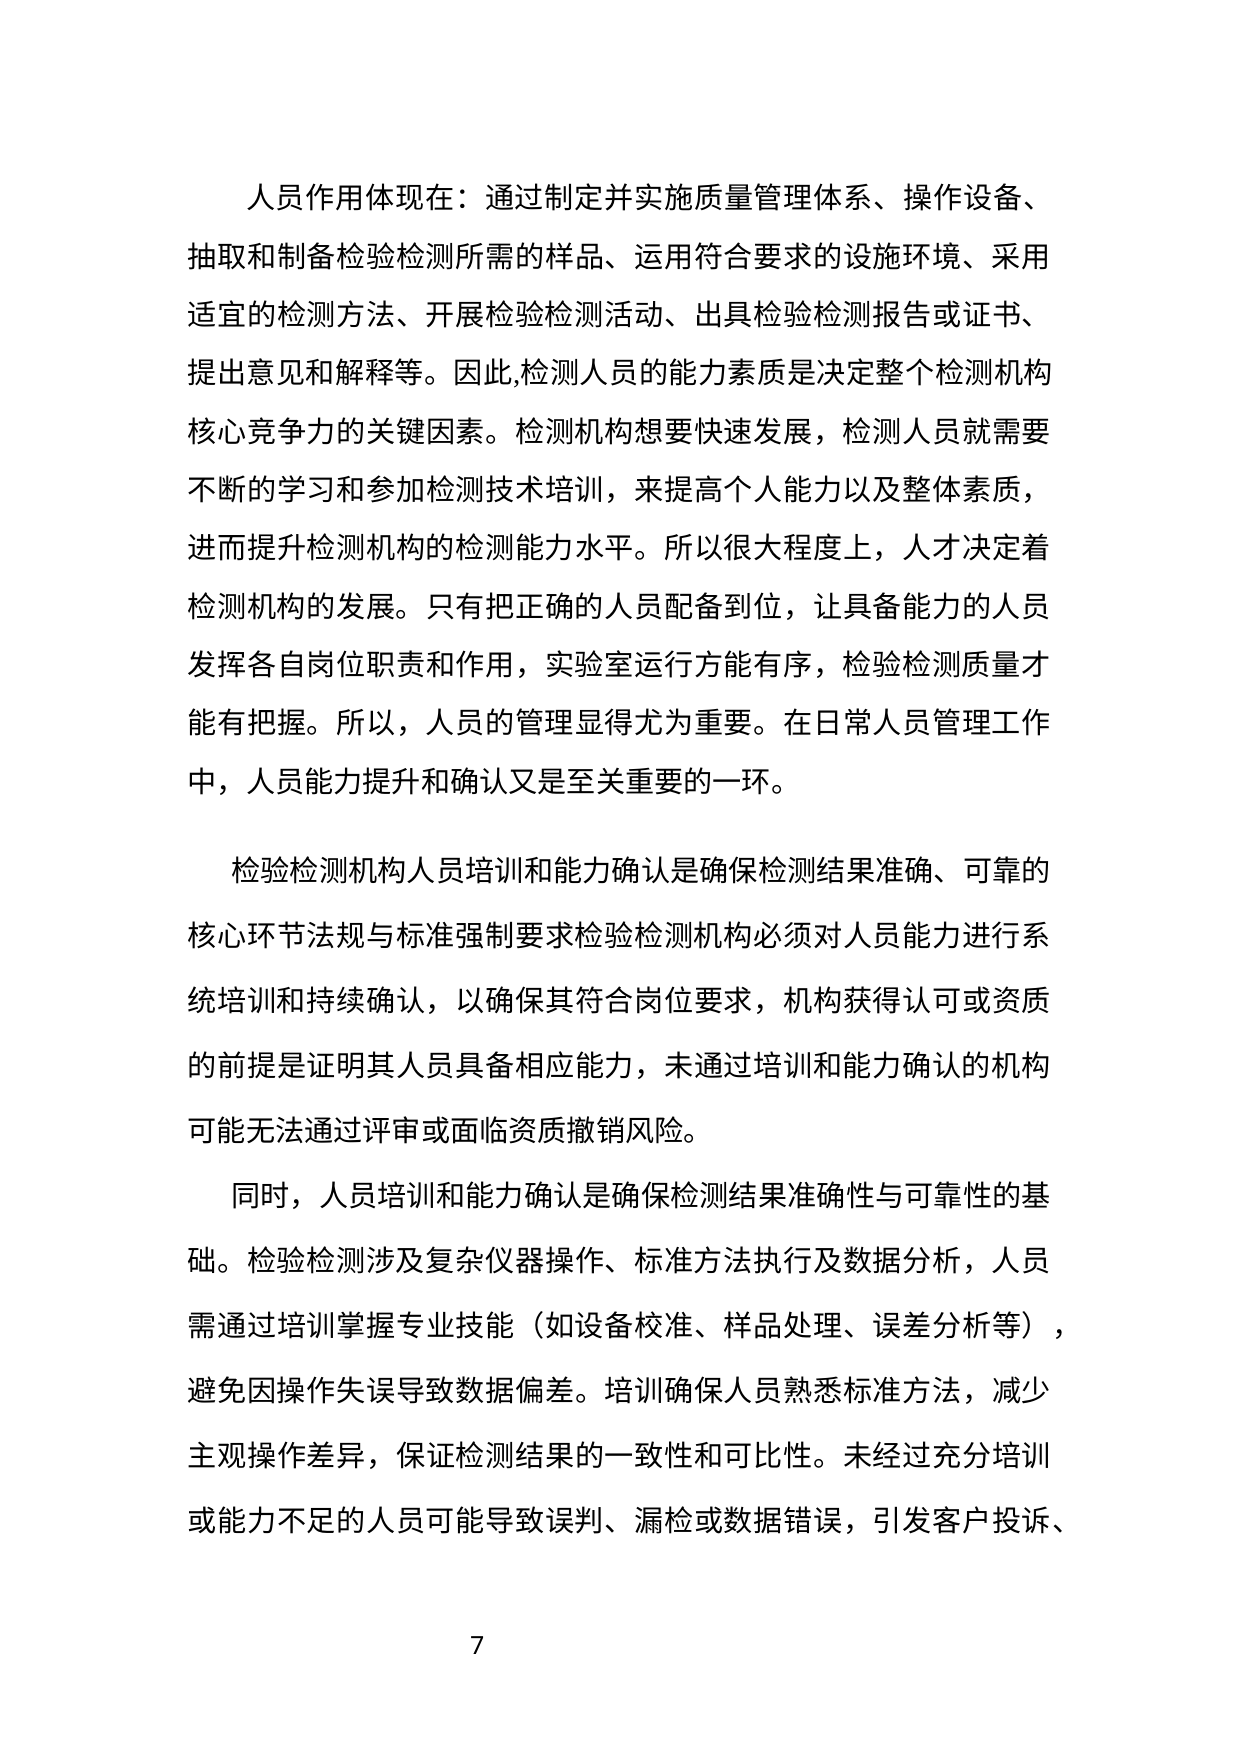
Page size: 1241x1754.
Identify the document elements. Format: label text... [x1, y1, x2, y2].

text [187, 1161, 1053, 1551]
text 人员作用体现在：通过制定并实施质量管理体系、操作设备、抽取和制备检验检测所需的样品、运用符合要求的设施环境、采用适宜的检测方法、开展检验检测活动、出具检验检测报告或证书、提出意见和解释等。因此,检测人员的能力素质是决定整个检测机构核心竞争力的关键因素。检测机构想要快速发展，检测人员就需要不断的学习和参加检测技术培训，来提高个人能力以及整体素质，进而提升检测机构的检测能力水平。所以很大程度上，人才决定着检测机构的发展。只有把正确的人员配备到位，让具备能力的人员发挥各自岗位职责和作用，实验室运行方能有序，检验检测质量才能有把握。所以，人员的管理显得尤为重要。在日常人员管理工作中，人员能力提升和确认又是至关重要的一环。 [187, 162, 1053, 804]
text 检验检测机构人员培训和能力确认是确保检测结果准确、可靠的核心环节法规与标准强制要求检验检测机构必须对人员能力进行系统培训和持续确认，以确保其符合岗位要求，机构获得认可或资质的前提是证明其人员具备相应能力，未通过培训和能力确认的机构可能无法通过评审或面临资质撤销风险。 [187, 836, 1053, 1161]
